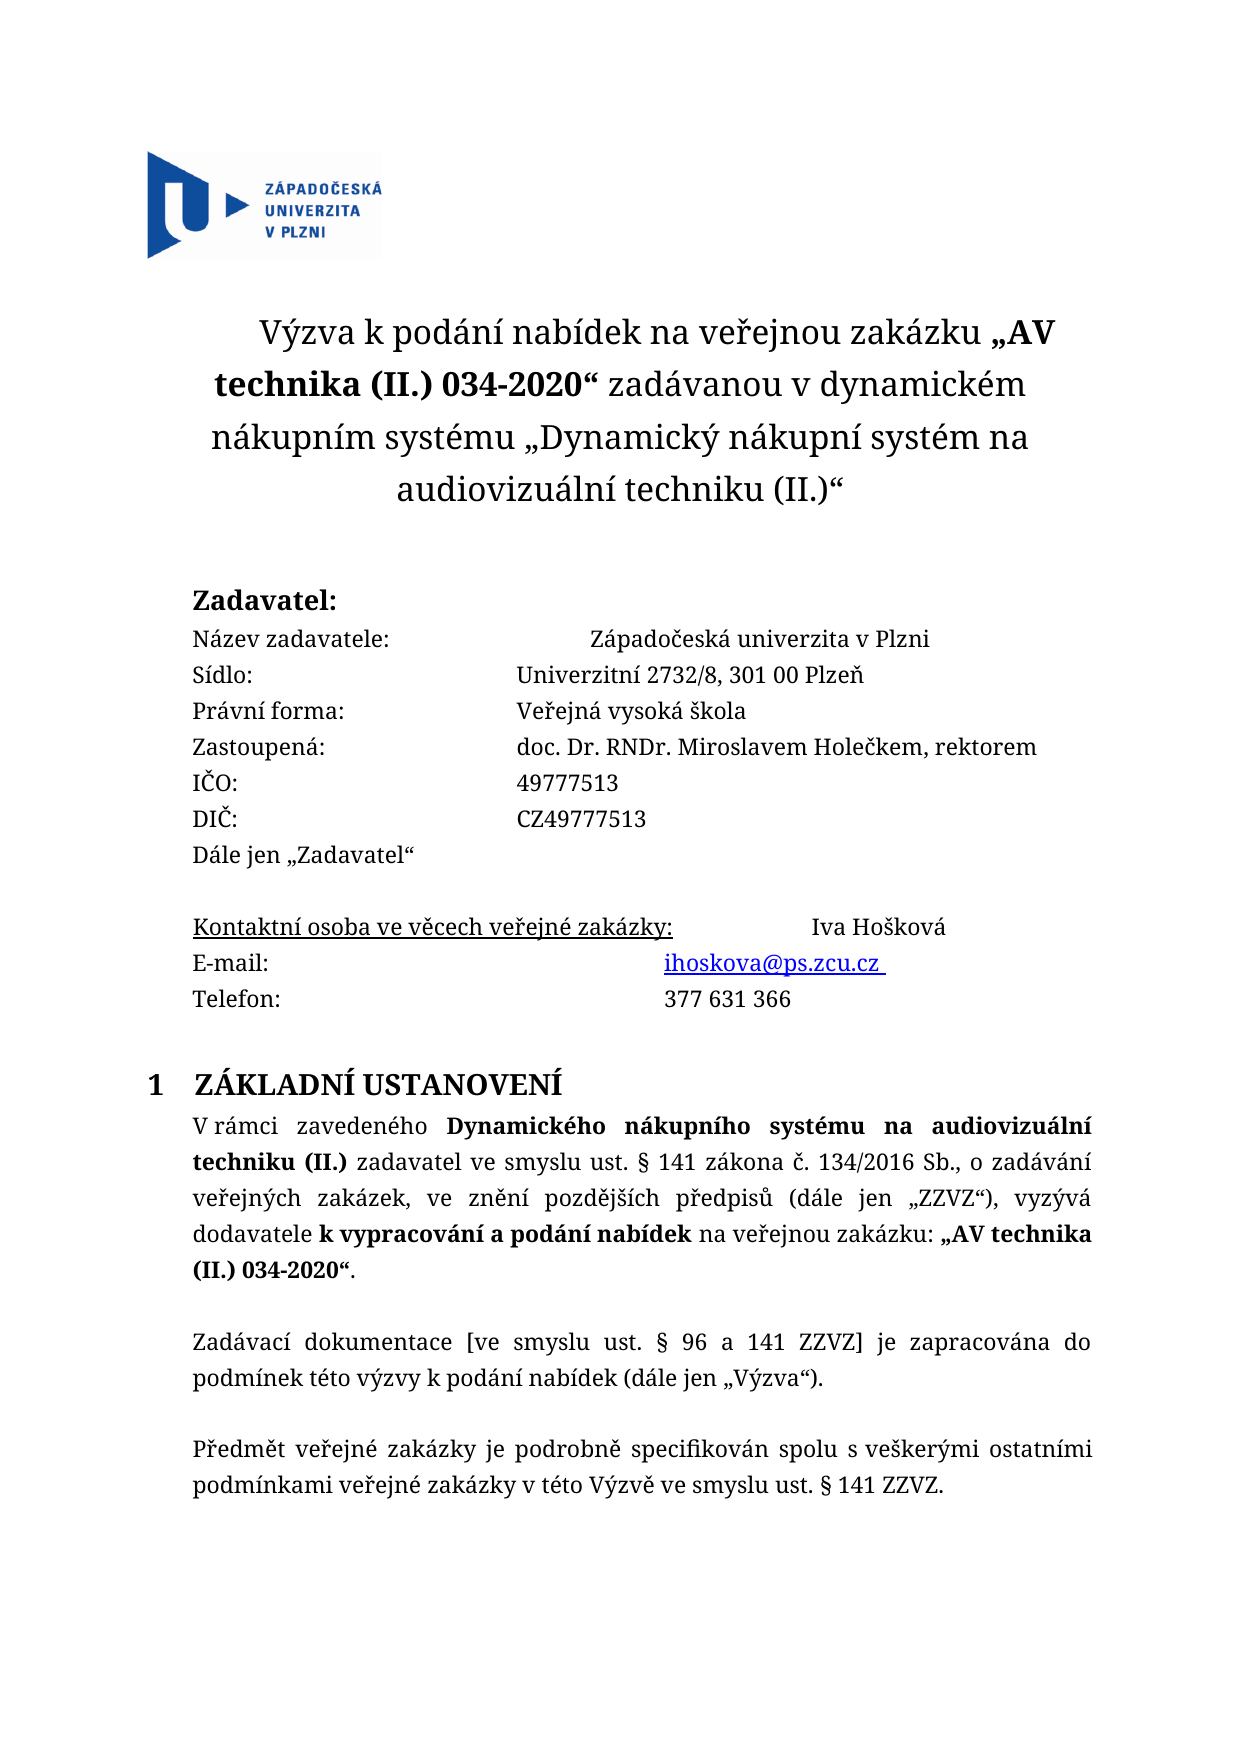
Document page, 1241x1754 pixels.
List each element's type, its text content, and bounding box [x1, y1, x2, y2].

text Zadávací dokumentace [ve smyslu ust. § 96 a 141 ZZVZ] je zapracována do podmínek této výzvy k podání nabídek (dále jen „Výzva“). [192, 1326, 1093, 1393]
text Název zadavatele: Západočeská univerzita v Plzni [148, 623, 1093, 655]
text Zadavatel: [192, 581, 1093, 618]
text IČO: 49777513 [148, 767, 1093, 798]
text DIČ: CZ49777513 [148, 803, 1093, 834]
text Kontaktní osoba ve věcech veřejné zakázky: Iva Hošková [148, 911, 1093, 942]
text V rámci zavedeného Dynamického nákupního systému na audiovizuální techniku (II.) zadavatel ve smyslu ust. § 141 zákona č. 134/2016 Sb., o zadávání veřejných zakázek, ve znění pozdějších předpisů (dále jen „ZZVZ“), vyzývá dodavatele k vypracování a podání nabídek na veřejnou zakázku: „AV technika (II.) 034-2020“. [192, 1110, 1093, 1285]
text E-mail: ihoskova@ps.zcu.cz [148, 947, 1093, 978]
text Dále jen „Zadavatel“ [148, 839, 1093, 870]
text Zastoupená: doc. Dr. RNDr. Miroslavem Holečkem, rektorem [192, 731, 1093, 762]
text Sídlo: Univerzitní 2732/8, 301 00 Plzeň [148, 659, 1093, 691]
text Výzva k podání nabídek na veřejnou zakázku „AV technika (II.) 034-2020“ zadávanou v dynamickém nákupním systému „Dynamický nákupní systém na audiovizuální techniku (II.)“ [148, 309, 1093, 511]
text Právní forma: Veřejná vysoká škola [148, 695, 1093, 727]
text Telefon: 377 631 366 [148, 983, 1093, 1014]
picture [147, 151, 382, 259]
text 1 ZÁKLADNÍ USTANOVENÍ [148, 1064, 1093, 1104]
text Předmět veřejné zakázky je podrobně specifikován spolu s veškerými ostatními podmínkami veřejné zakázky v této Výzvě ve smyslu ust. § 141 ZZVZ. [192, 1433, 1093, 1501]
